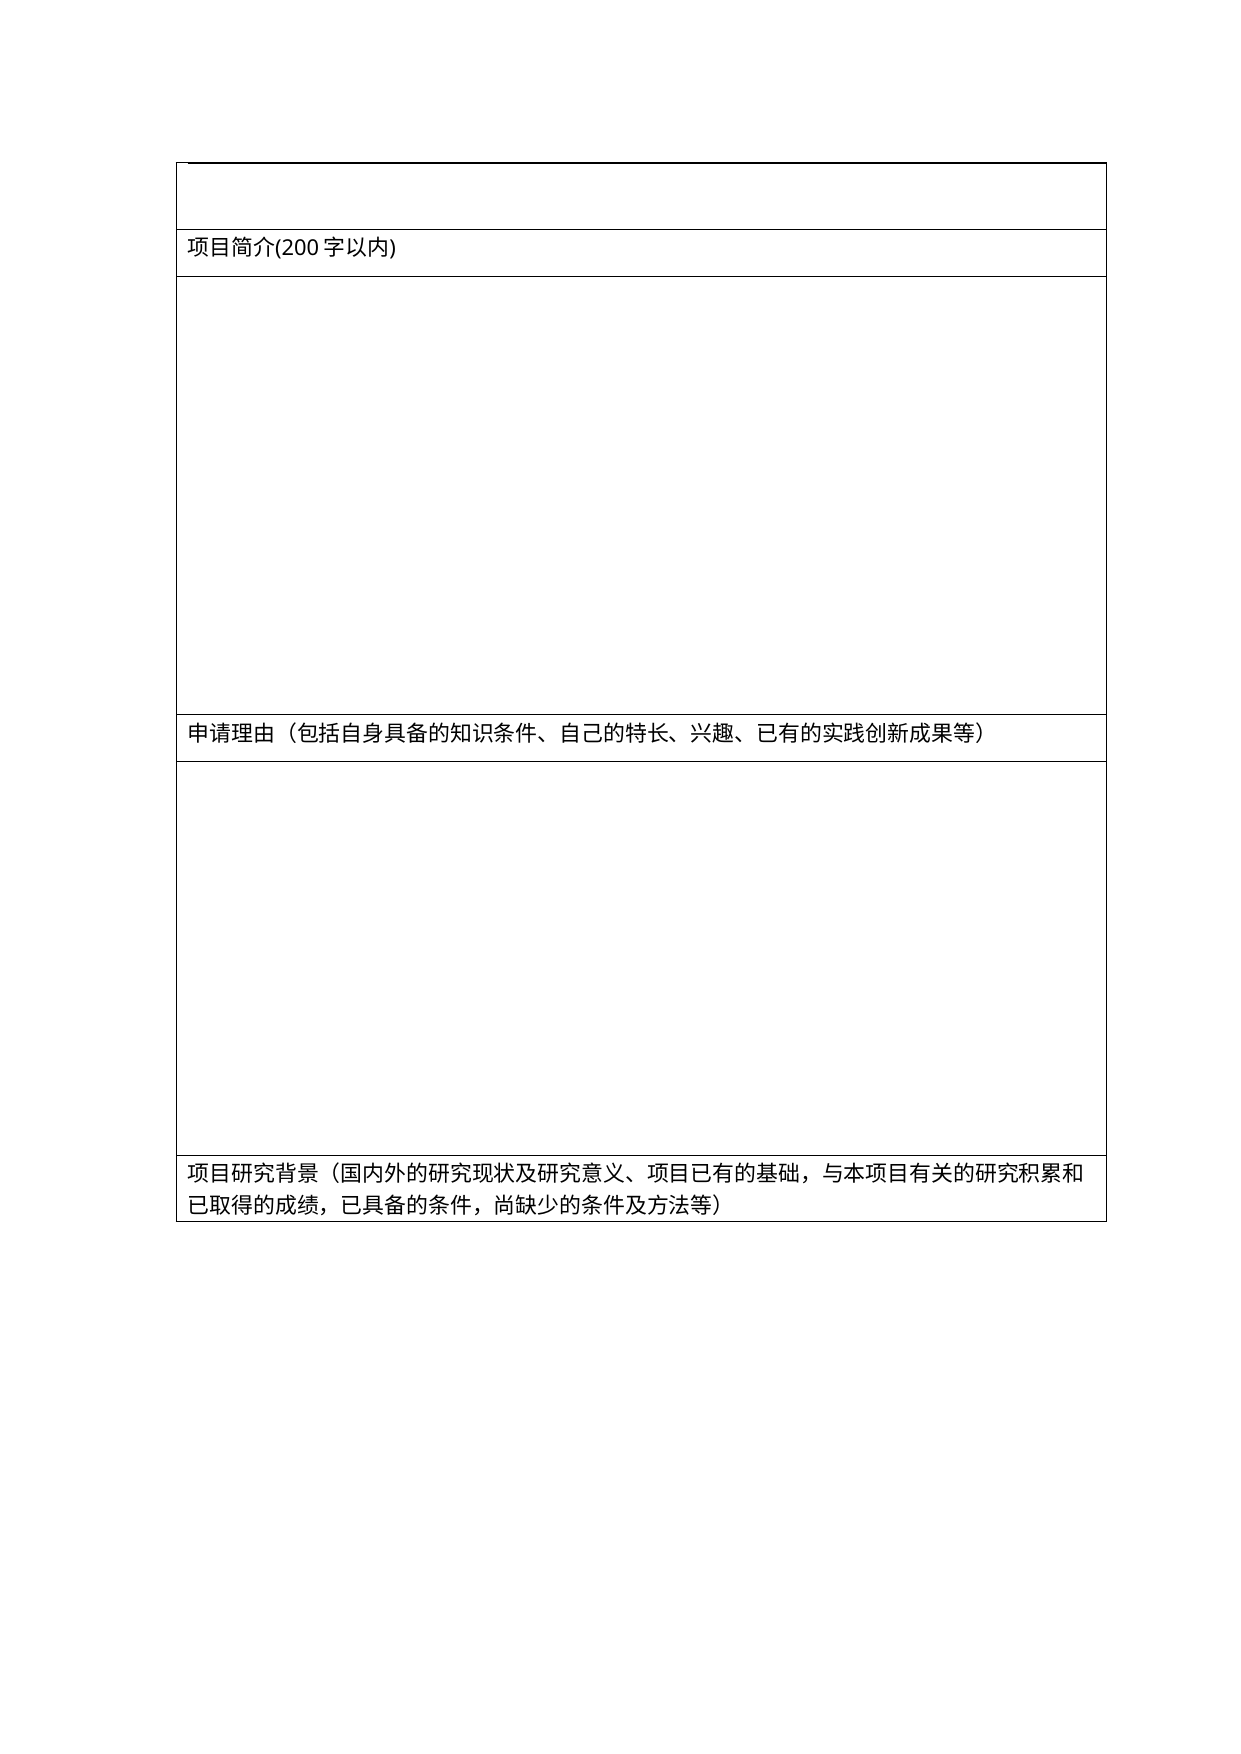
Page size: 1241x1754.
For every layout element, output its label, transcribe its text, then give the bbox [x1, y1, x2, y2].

table_cell [177, 762, 1106, 1154]
table_cell [177, 163, 1106, 229]
table_cell [177, 277, 1106, 714]
table_cell 项目简介(200字以内) [177, 230, 1106, 276]
table_cell 项目研究背景（国内外的研究现状及研究意义、项目已有的基础，与本项目有关的研究积累和已取得的成绩，已具备的条件，尚缺少的条件及方法等） [177, 1156, 1106, 1221]
table_cell 申请理由（包括自身具备的知识条件、自己的特长、兴趣、已有的实践创新成果等） [177, 715, 1106, 761]
